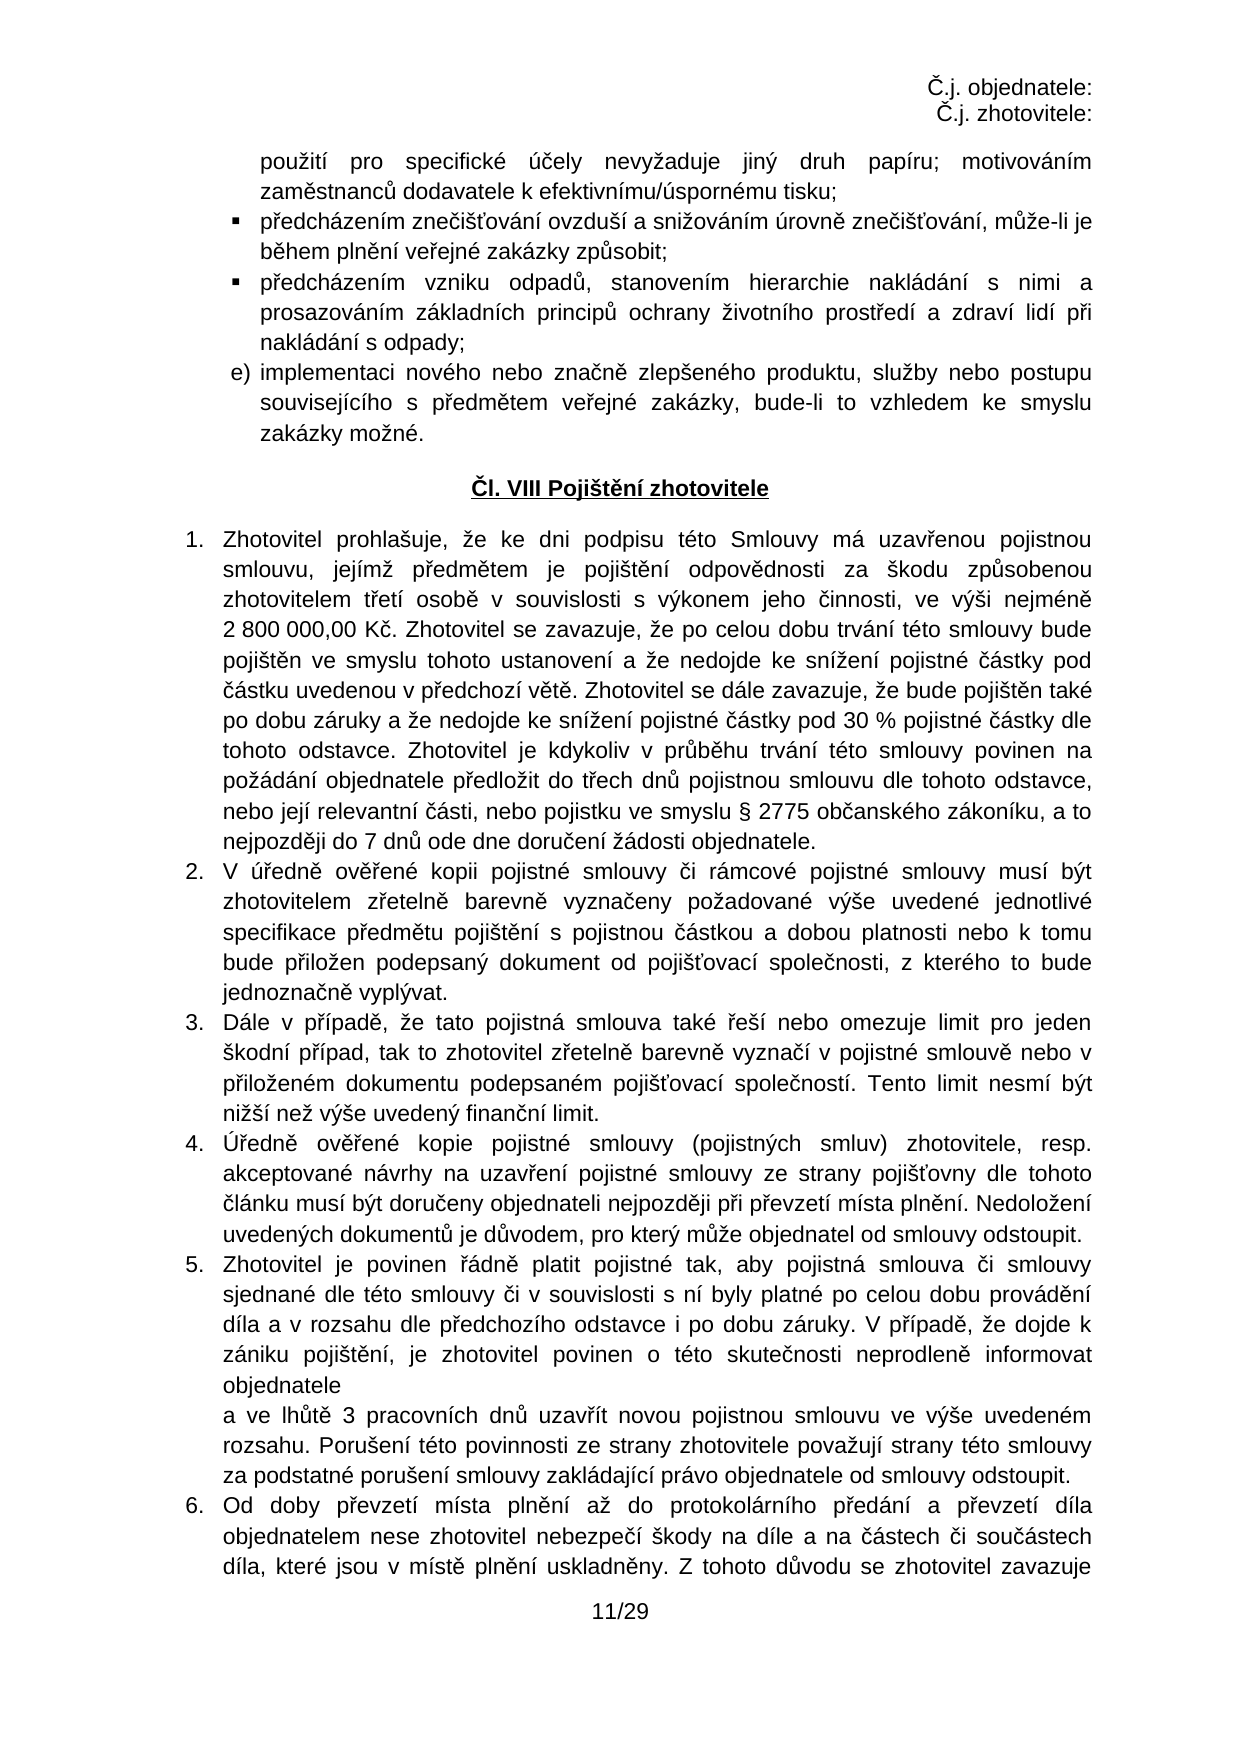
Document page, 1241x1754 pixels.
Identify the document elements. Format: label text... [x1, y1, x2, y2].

list V úředně ověřené kopii pojistné smlouvy či rámcové pojistné smlouvy musí být zhotovitelem zřetelně barevně vyznačeny požadované výše uvedené jednotlivé specifikace předmětu pojištění s pojistnou částkou a dobou platnosti nebo k tomu bude přiložen podepsaný dokument od pojišťovací společnosti, z kterého to bude jednoznačně vyplývat. [185, 858, 1093, 1005]
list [185, 1492, 1093, 1579]
list Dále v případě, že tato pojistná smlouva také řeší nebo omezuje limit pro jeden škodní případ, tak to zhotovitel zřetelně barevně vyznačí v pojistné smlouvě nebo v přiloženém dokumentu podepsaném pojišťovací společností. Tento limit nesmí být nižší než výše uvedený finanční limit. [185, 1009, 1093, 1126]
list implementaci nového nebo značně zlepšeného produktu, služby nebo postupu souvisejícího s předmětem veřejné zakázky, bude-li to vzhledem ke smyslu zakázky možné. [230, 359, 1093, 446]
list Úředně ověřené kopie pojistné smlouvy (pojistných smluv) zhotovitele, resp. akceptované návrhy na uzavření pojistné smlouvy ze strany pojišťovny dle tohoto článku musí být doručeny objednateli nejpozději při převzetí místa plnění. Nedoložení uvedených dokumentů je důvodem, pro který může objednatel od smlouvy odstoupit. [185, 1130, 1093, 1247]
list Zhotovitel prohlašuje, že ke dni podpisu této Smlouvy má uzavřenou pojistnou smlouvu, jejímž předmětem je pojištění odpovědnosti za škodu způsobenou zhotovitelem třetí osobě v souvislosti s výkonem jeho činnosti, ve výši nejméně 2 800 000,00 Kč. Zhotovitel se zavazuje, že po celou dobu trvání této smlouvy bude pojištěn ve smyslu tohoto ustanovení a že nedojde ke snížení pojistné částky pod částku uvedenou v předchozí větě. Zhotovitel se dále zavazuje, že bude pojištěn také po dobu záruky a že nedojde ke snížení pojistné částky pod 30 % pojistné částky dle tohoto odstavce. Zhotovitel je kdykoliv v průběhu trvání této smlouvy povinen na požádání objednatele předložit do třech dnů pojistnou smlouvu dle tohoto odstavce, nebo její relevantní části, nebo pojistku ve smyslu § 2775 občanského zákoníku, a to nejpozději do 7 dnů ode dne doručení žádosti objednatele. [185, 526, 1093, 854]
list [230, 148, 1093, 204]
text Čl. VIII Pojištění zhotovitele [148, 475, 1093, 501]
list předcházením vzniku odpadů, stanovením hierarchie nakládání s nimi a prosazováním základních principů ochrany životního prostředí a zdraví lidí při nakládání s odpady; [230, 268, 1093, 355]
list Zhotovitel je povinen řádně platit pojistné tak, aby pojistná smlouva či smlouvy sjednané dle této smlouvy či v souvislosti s ní byly platné po celou dobu provádění díla a v rozsahu dle předchozího odstavce i po dobu záruky. V případě, že dojde k zániku pojištění, je zhotovitel povinen o této skutečnosti neprodleně informovat objednatele a ve lhůtě 3 pracovních dnů uzavřít novou pojistnou smlouvu ve výše uvedeném rozsahu. Porušení této povinnosti ze strany zhotovitele považují strany této smlouvy za podstatné porušení smlouvy zakládající právo objednatele od smlouvy odstoupit. [185, 1251, 1093, 1488]
list předcházením znečišťování ovzduší a snižováním úrovně znečišťování, může-li je během plnění veřejné zakázky způsobit; [230, 208, 1093, 264]
